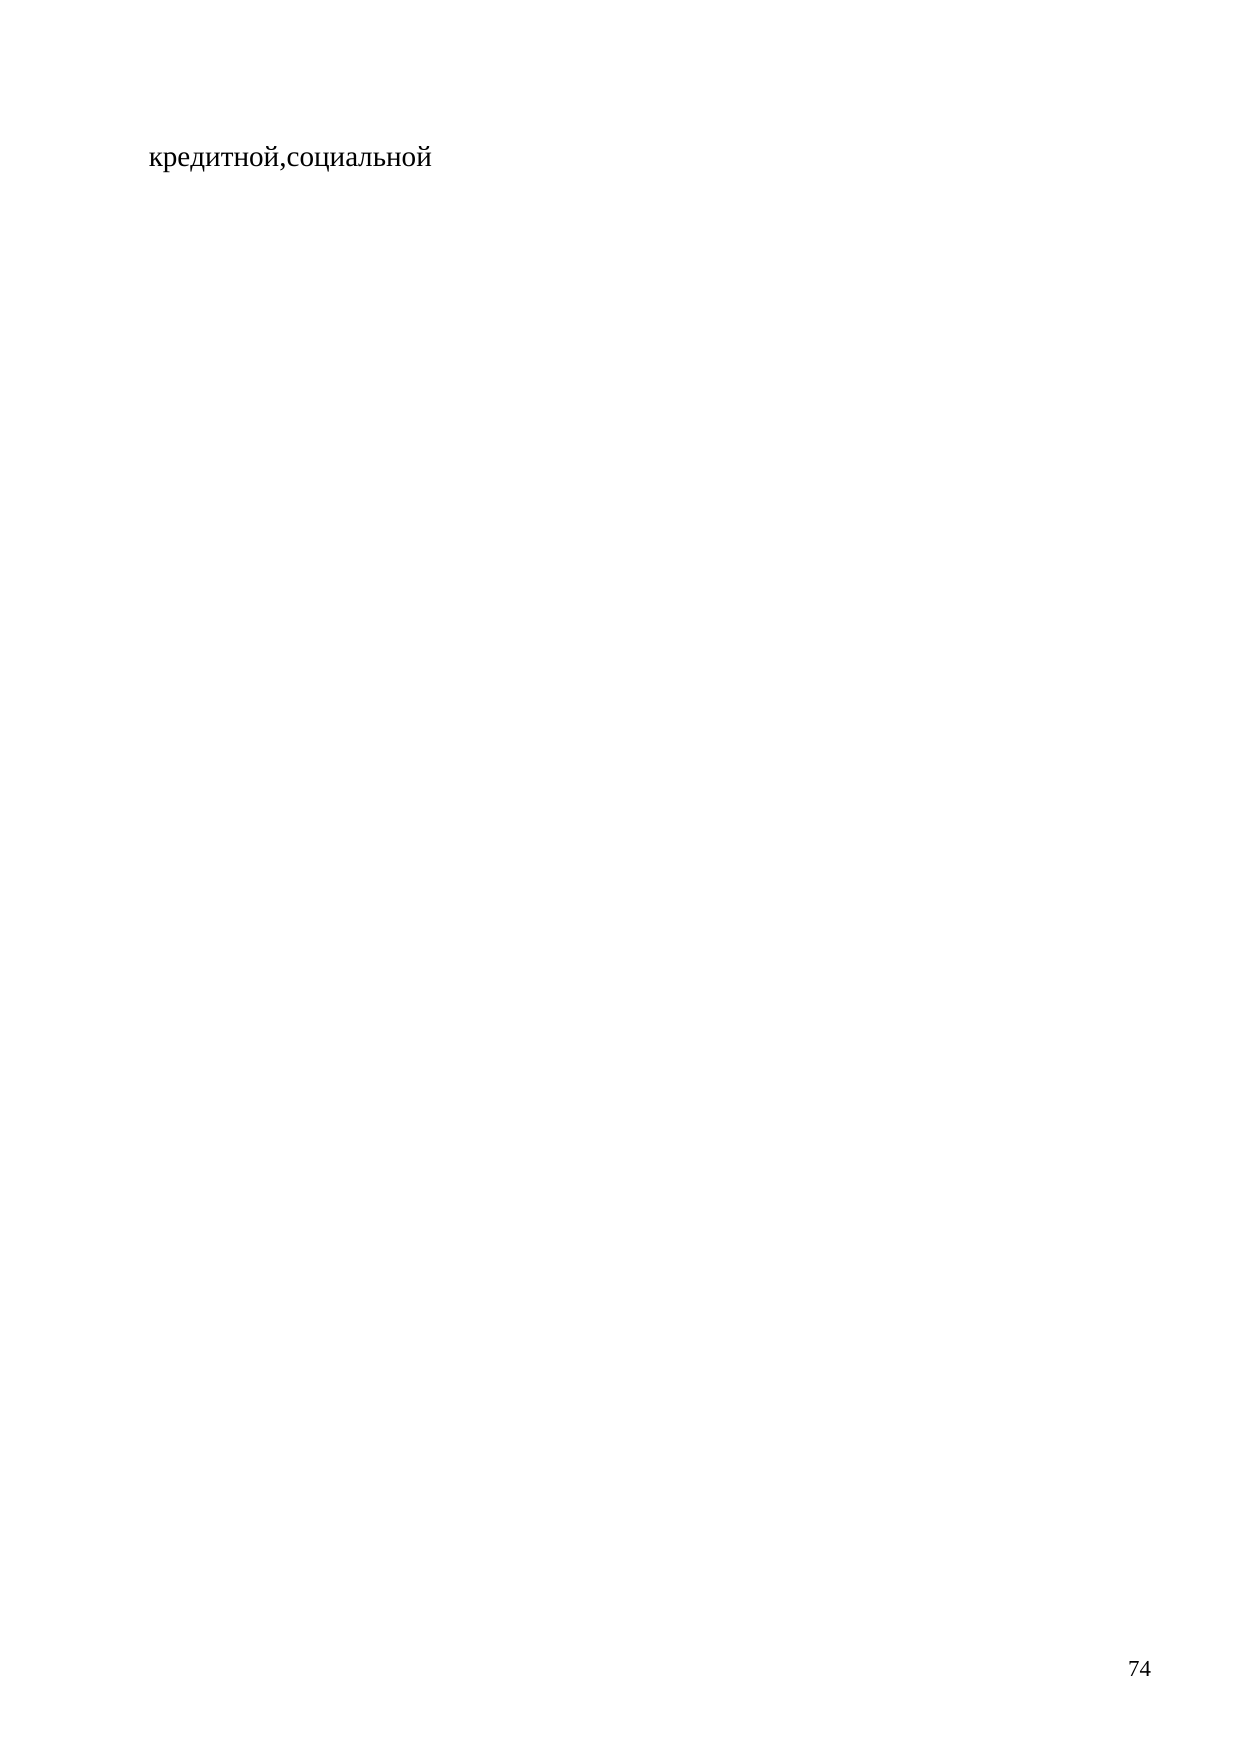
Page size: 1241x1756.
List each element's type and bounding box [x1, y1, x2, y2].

text [148, 139, 1152, 173]
